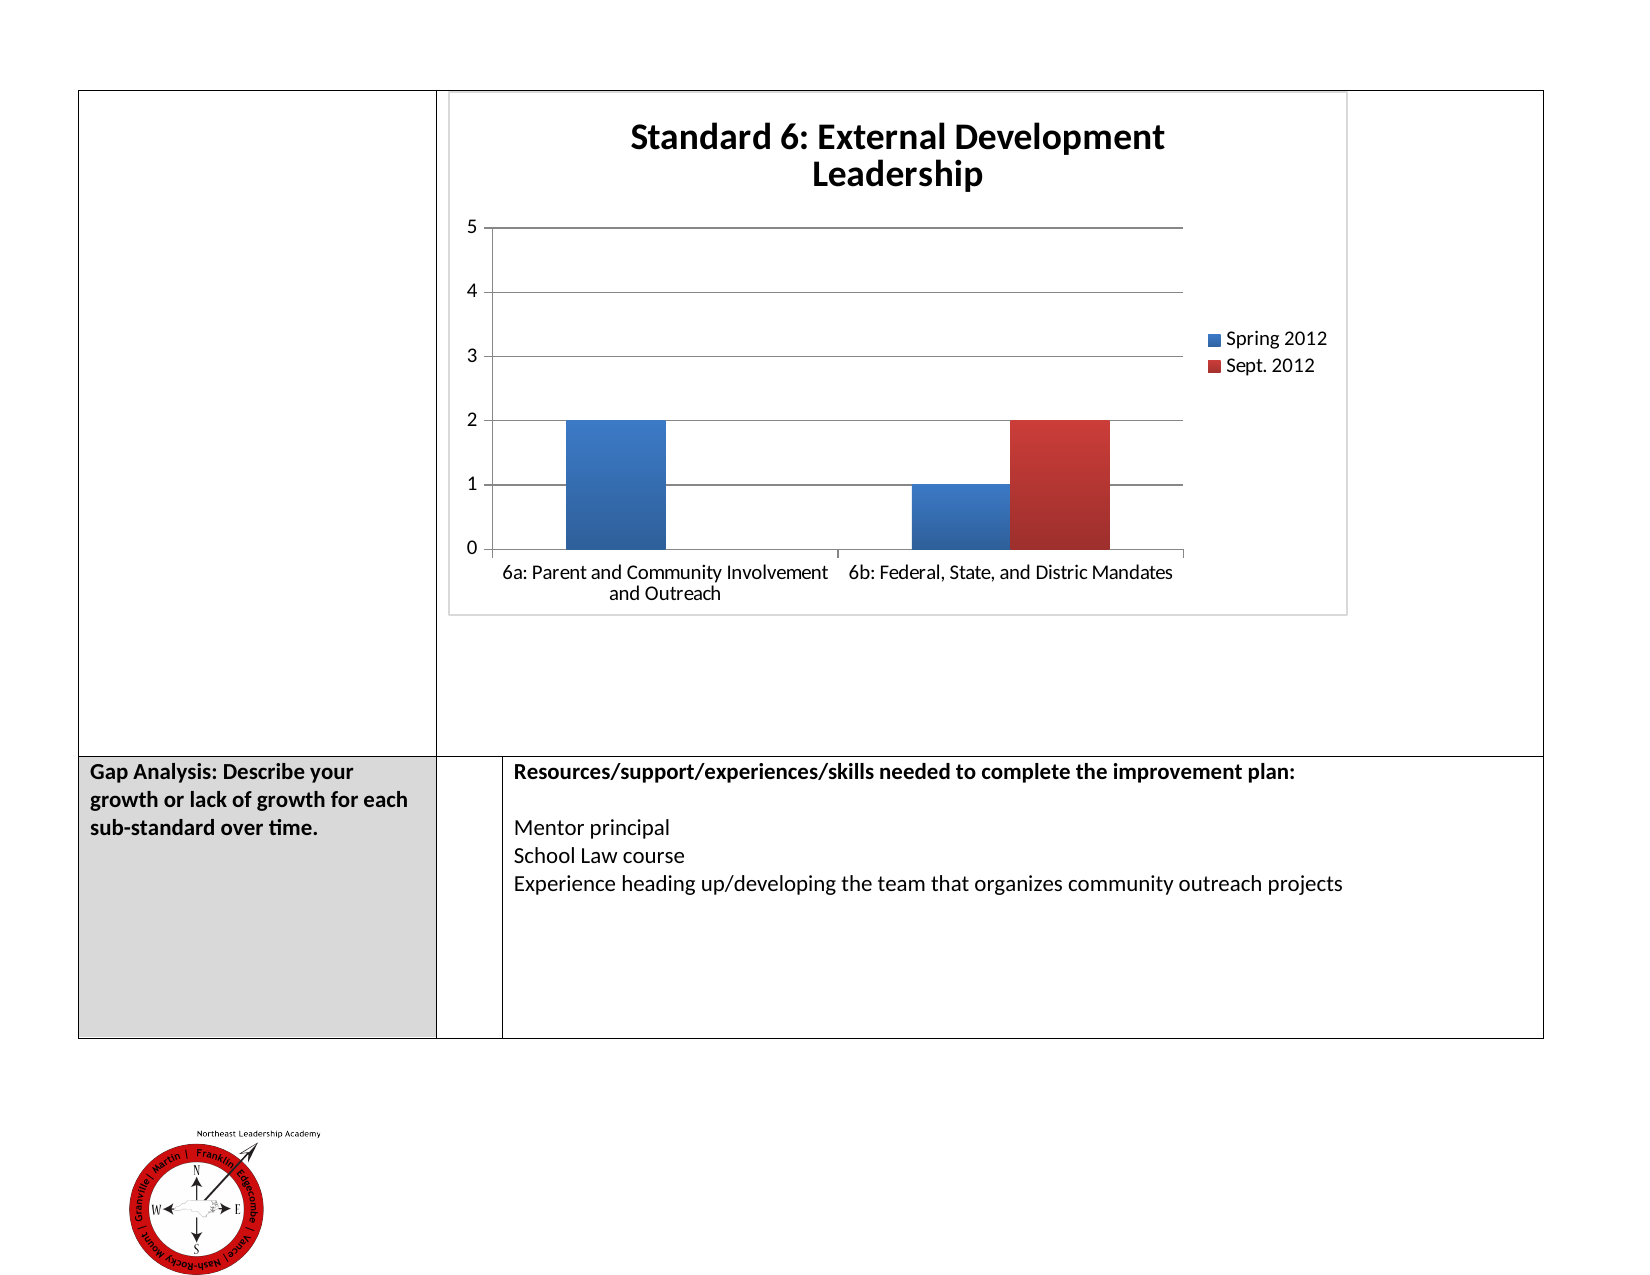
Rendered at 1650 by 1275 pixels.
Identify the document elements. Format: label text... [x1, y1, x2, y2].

table_cell [79, 91, 436, 756]
table_cell [437, 91, 1543, 756]
table_cell Gap Analysis: Describe your growth or lack of growth for each sub-standard over time. [79, 757, 436, 1037]
picture [101, 1123, 321, 1275]
table_cell [437, 757, 502, 1037]
table_cell Resources/support/experiences/skills needed to complete the improvement plan: Mentor principal School Law course Experience heading up/developing the team that organizes community outreach projects [503, 757, 1543, 1037]
